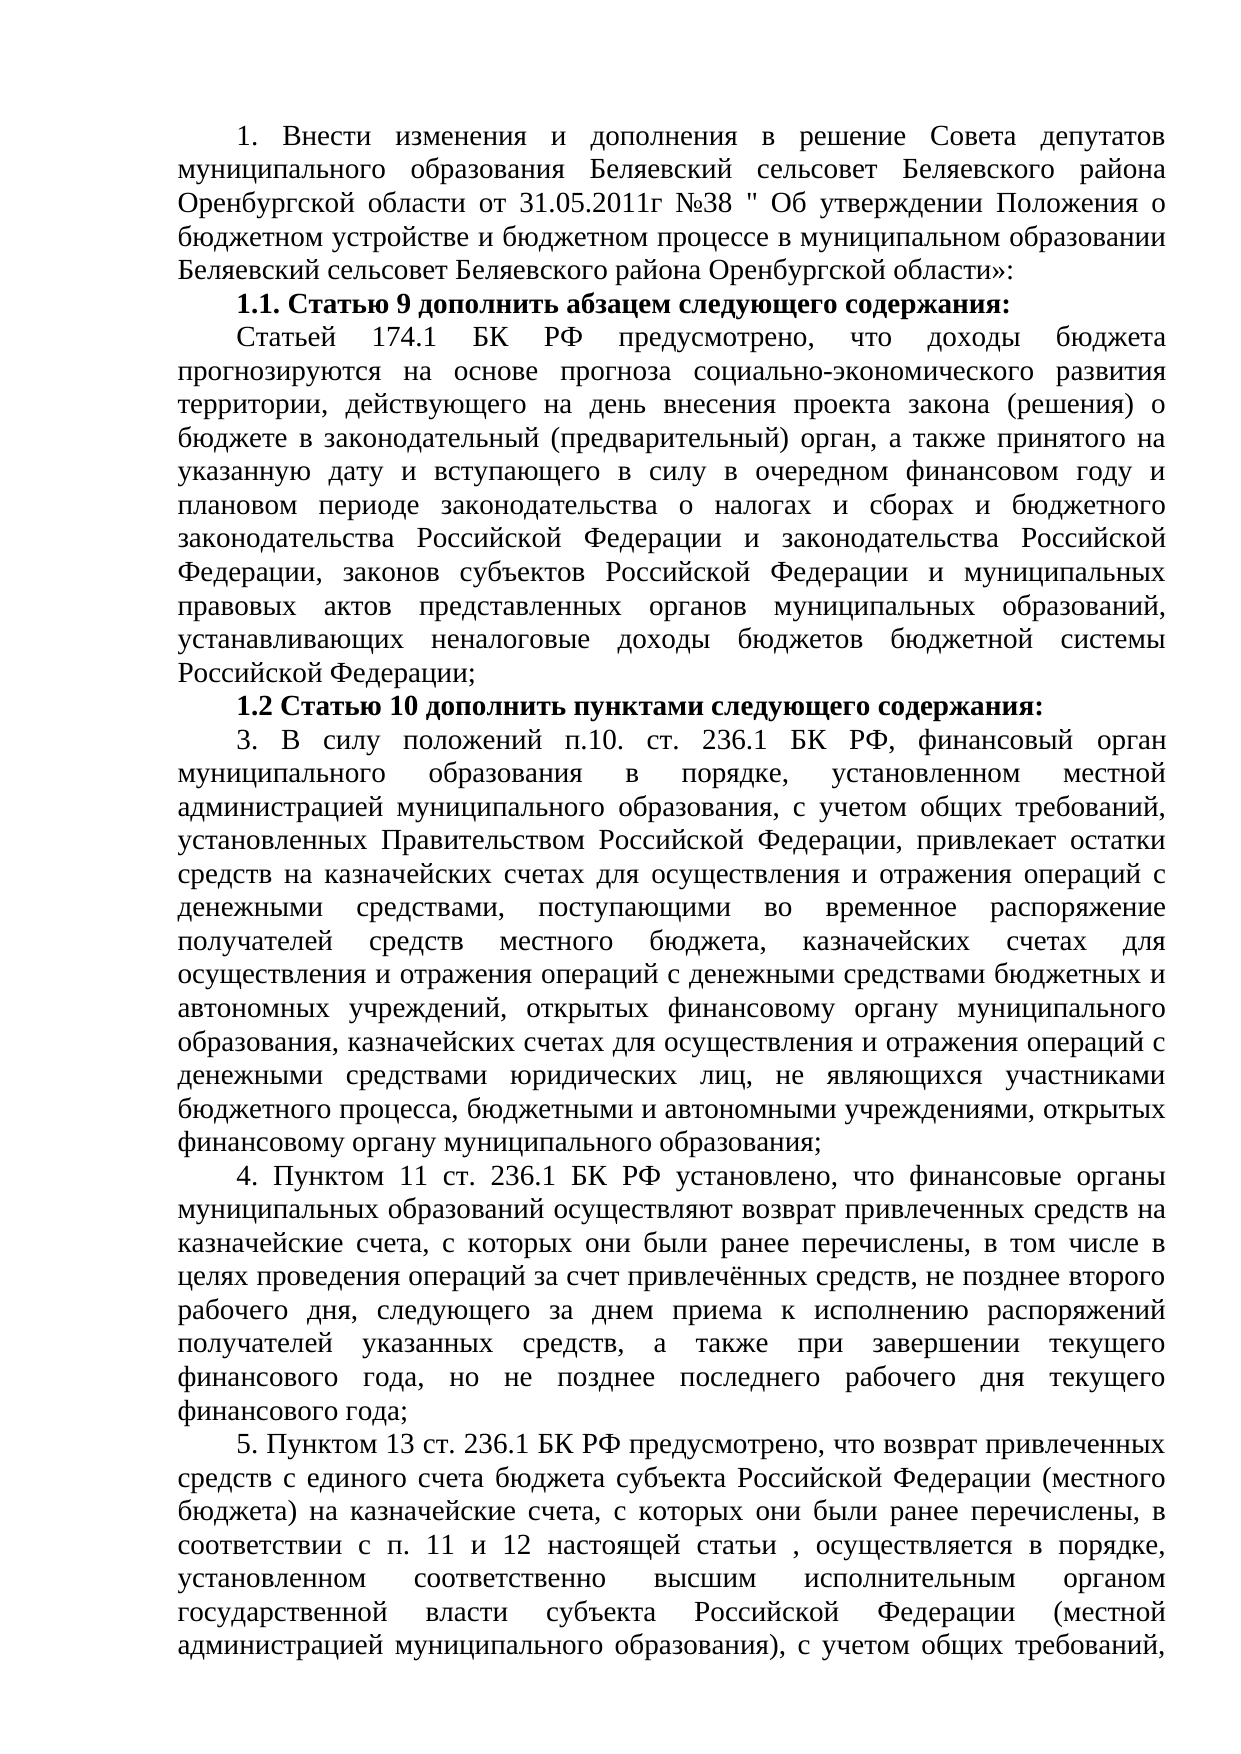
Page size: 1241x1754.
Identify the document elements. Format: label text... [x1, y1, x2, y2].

text 1.1. Статью 9 дополнить абзацем следующего содержания: [177, 286, 1167, 319]
text 4. Пунктом 11 ст. 236.1 БК РФ установлено, что финансовые органы муниципальных образований осуществляют возврат привлеченных средств на казначейские счета, с которых они были ранее перечислены, в том числе в целях проведения операций за счет привлечённых средств, не позднее второго рабочего дня, следующего за днем приема к исполнению распоряжений получателей указанных средств, а также при завершении текущего финансового года, но не позднее последнего рабочего дня текущего финансового года; [177, 1158, 1167, 1426]
text 1.2 Статью 10 дополнить пунктами следующего содержания: [177, 688, 1167, 722]
text 1. Внести изменения и дополнения в решение Совета депутатов муниципального образования Беляевский сельсовет Беляевского района Оренбургской области от 31.05.2011г №38 " Об утверждении Положения о бюджетном устройстве и бюджетном процессе в муниципальном образовании Беляевский сельсовет Беляевского района Оренбургской области»: [177, 118, 1167, 286]
text 3. В силу положений п.10. ст. 236.1 БК РФ, финансовый орган муниципального образования в порядке, установленном местной администрацией муниципального образования, с учетом общих требований, установленных Правительством Российской Федерации, привлекает остатки средств на казначейских счетах для осуществления и отражения операций с денежными средствами, поступающими во временное распоряжение получателей средств местного бюджета, казначейских счетах для осуществления и отражения операций с денежными средствами бюджетных и автономных учреждений, открытых финансовому органу муниципального образования, казначейских счетах для осуществления и отражения операций с денежными средствами юридических лиц, не являющихся участниками бюджетного процесса, бюджетными и автономными учреждениями, открытых финансовому органу муниципального образования; [177, 722, 1167, 1158]
text Статьей 174.1 БК РФ предусмотрено, что доходы бюджета прогнозируются на основе прогноза социально-экономического развития территории, действующего на день внесения проекта закона (решения) о бюджете в законодательный (предварительный) орган, а также принятого на указанную дату и вступающего в силу в очередном финансовом году и плановом периоде законодательства о налогах и сборах и бюджетного законодательства Российской Федерации и законодательства Российской Федерации, законов субъектов Российской Федерации и муниципальных правовых актов представленных органов муниципальных образований, устанавливающих неналоговые доходы бюджетов бюджетной системы Российской Федерации; [177, 319, 1167, 688]
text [177, 1426, 1167, 1661]
